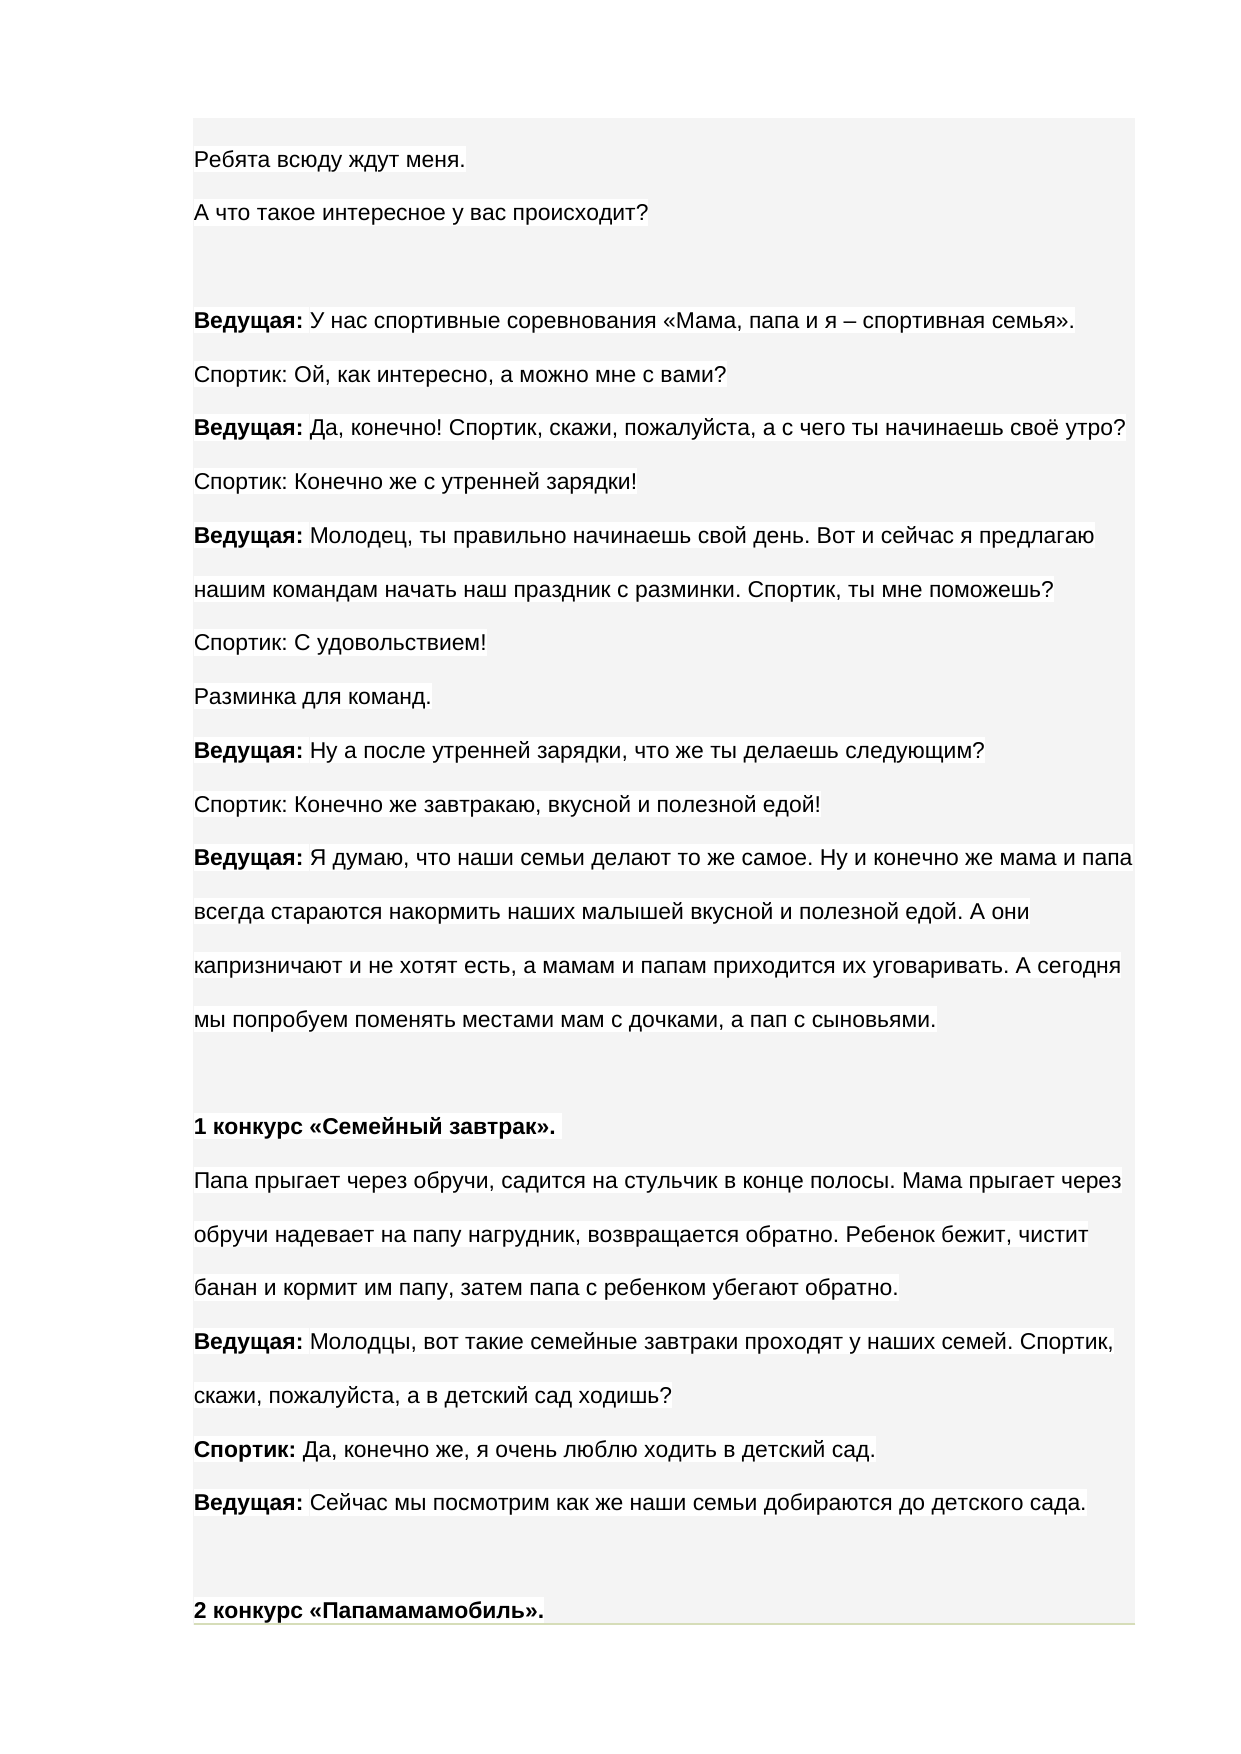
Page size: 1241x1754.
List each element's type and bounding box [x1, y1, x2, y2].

text [193, 118, 1135, 1625]
